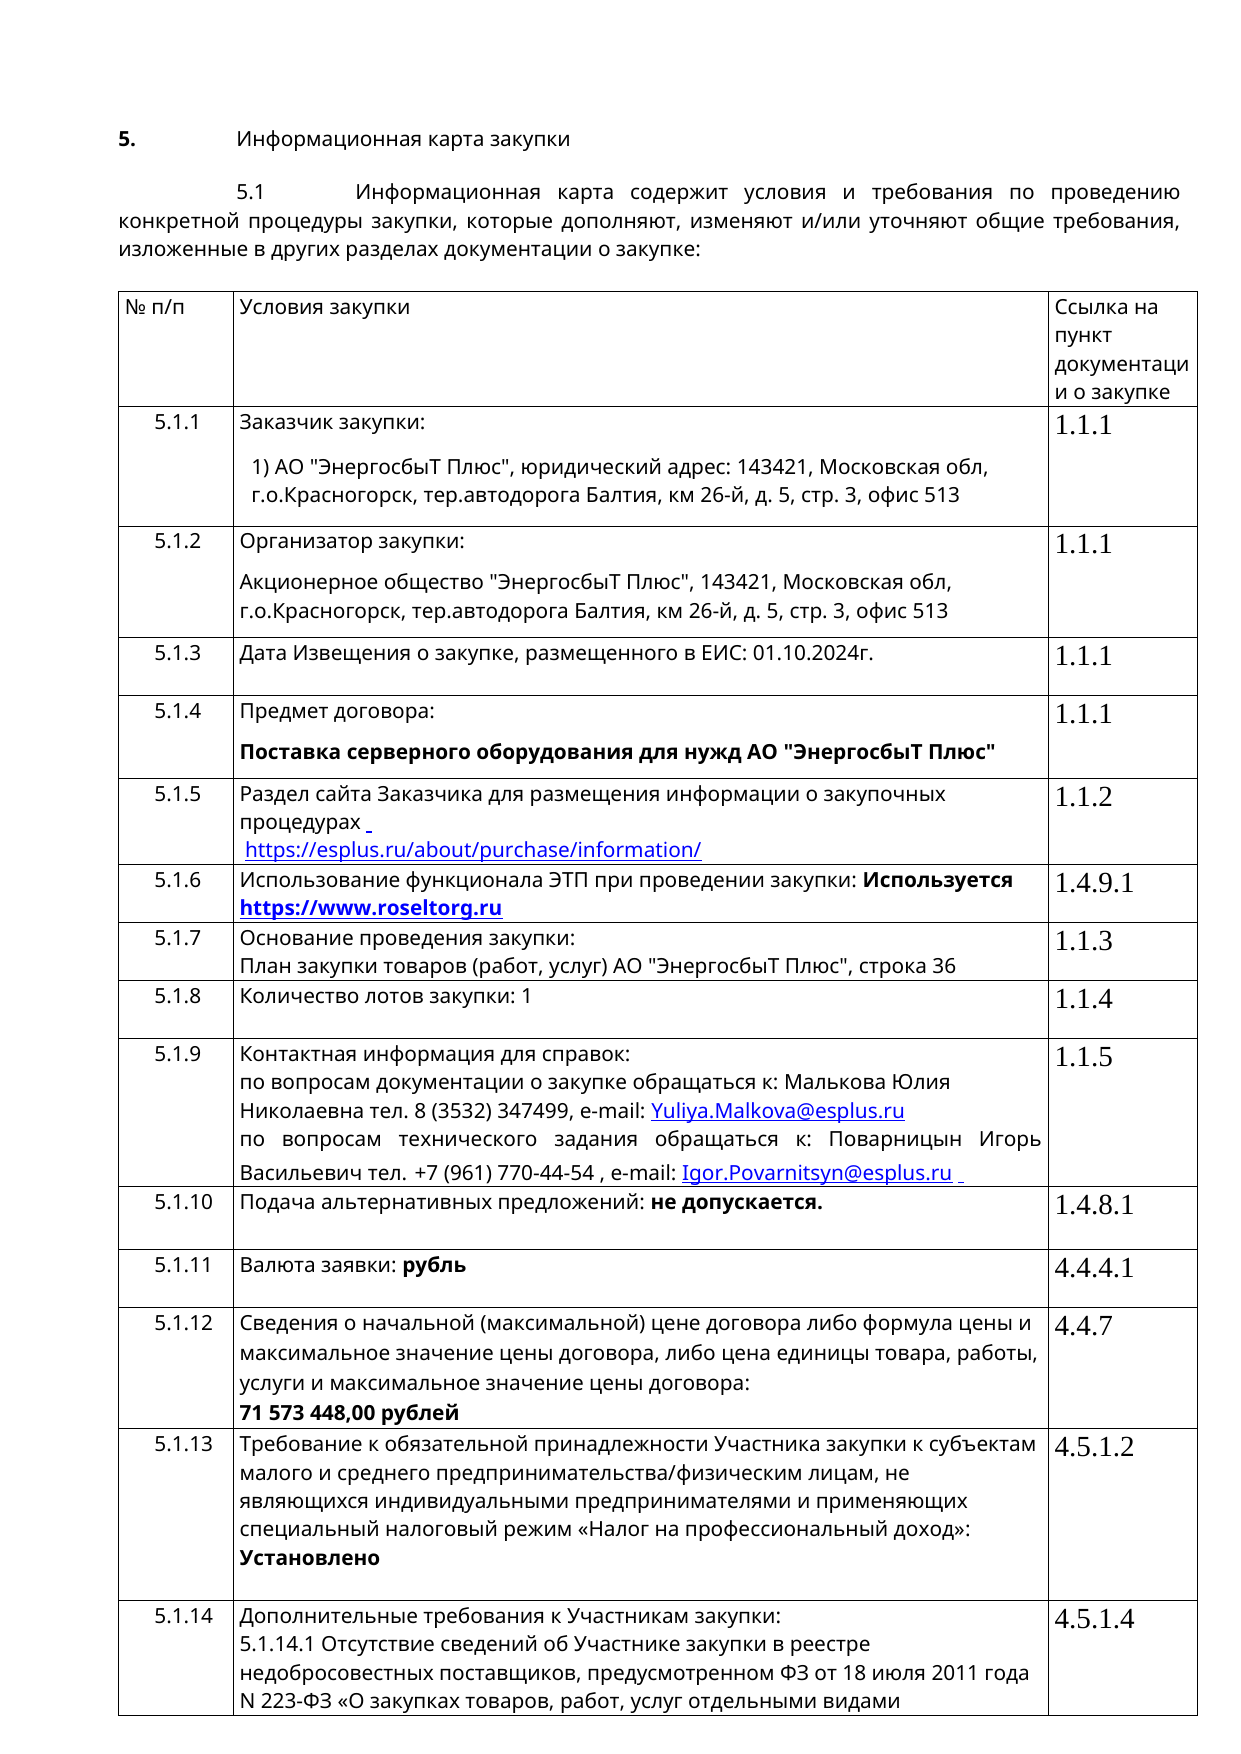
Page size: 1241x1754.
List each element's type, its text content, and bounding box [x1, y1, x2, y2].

table_cell 4.4.7 [1049, 1308, 1197, 1428]
table_cell 1.1.5 [1049, 1039, 1197, 1186]
table_cell 1.1.4 [1049, 981, 1197, 1038]
table_cell Предмет договора: Поставка серверного оборудования для нужд АО "ЭнергосбыТ Плюс" [234, 696, 1048, 778]
table_cell Основание проведения закупки: План закупки товаров (работ, услуг) АО "ЭнергосбыТ Плюс", строка 36 [234, 923, 1048, 980]
table_cell [119, 779, 233, 864]
table_cell 4.5.1.2 [1049, 1429, 1197, 1600]
table_cell Контактная информация для справок: по вопросам документации о закупке обращаться к: Малькова Юлия Николаевна тел. 8 (3532) 347499, e-mail: Yuliya.Malkova@esplus.ru по вопросам технического задания обращаться к: Поварницын Игорь Васильевич тел. +7 (961) 770-44-54 , e-mail: Igor.Povarnitsyn@esplus.ru [234, 1039, 1048, 1186]
table_cell 4.4.4.1 [1049, 1250, 1197, 1307]
table_cell [119, 407, 233, 526]
table_cell Сведения о начальной (максимальной) цене договора либо формула цены и максимальное значение цены договора, либо цена единицы товара, работы, услуги и максимальное значение цены договора: 71 573 448,00 рублей [234, 1308, 1048, 1428]
table_header Ссылка на пункт документации о закупке [1049, 292, 1197, 406]
table_cell Заказчик закупки: 1) АО "ЭнергосбыТ Плюс", юридический адрес: 143421, Московская обл, г.о.Красногорск, тер.автодорога Балтия, км 26-й, д. 5, стр. 3, офис 513 [234, 407, 1048, 526]
table_cell Организатор закупки: Акционерное общество "ЭнергосбыТ Плюс", 143421, Московская обл, г.о.Красногорск, тер.автодорога Балтия, км 26-й, д. 5, стр. 3, офис 513 [234, 527, 1048, 637]
table_header № п/п [119, 292, 233, 406]
table_cell 1.1.1 [1049, 407, 1197, 526]
table_cell 1.1.1 [1049, 527, 1197, 637]
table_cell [234, 1601, 1048, 1715]
table_cell [119, 981, 233, 1038]
table_cell Количество лотов закупки: 1 [234, 981, 1048, 1038]
table_header Условия закупки [234, 292, 1048, 406]
table_cell 1.1.2 [1049, 779, 1197, 864]
table_cell [119, 1308, 233, 1428]
table_cell [119, 865, 233, 922]
subtitle Информационная карта закупки [118, 124, 1181, 152]
table_cell [119, 1250, 233, 1307]
table_cell [119, 1187, 233, 1249]
table_cell [119, 1429, 233, 1600]
table_cell Раздел сайта Заказчика для размещения информации о закупочных процедурах https://esplus.ru/about/purchase/information/ [234, 779, 1048, 864]
table_cell 1.4.8.1 [1049, 1187, 1197, 1249]
table_cell [119, 1601, 233, 1715]
table_cell Валюта заявки: рубль [234, 1250, 1048, 1307]
table_cell [119, 923, 233, 980]
table_cell 1.1.3 [1049, 923, 1197, 980]
table_cell [119, 1039, 233, 1186]
table_cell Использование функционала ЭТП при проведении закупки: Используется https://www.roseltorg.ru [234, 865, 1048, 922]
table_cell 1.4.9.1 [1049, 865, 1197, 922]
table_cell Требование к обязательной принадлежности Участника закупки к субъектам малого и среднего предпринимательства/физическим лицам, не являющихся индивидуальными предпринимателями и применяющих специальный налоговый режим «Налог на профессиональный доход»: Установлено [234, 1429, 1048, 1600]
table_cell Дата Извещения о закупке, размещенного в ЕИС: 01.10.2024г. [234, 638, 1048, 695]
table_cell 1.1.1 [1049, 638, 1197, 695]
table_cell [119, 527, 233, 637]
table_cell Подача альтернативных предложений: не допускается. [234, 1187, 1048, 1249]
text 5.1 Информационная карта содержит условия и требования по проведению конкретной процедуры закупки, которые дополняют, изменяют и/или уточняют общие требования, изложенные в других разделах документации о закупке: [118, 177, 1181, 263]
table_cell [119, 638, 233, 695]
table_cell 4.5.1.4 [1049, 1601, 1197, 1715]
table_cell 1.1.1 [1049, 696, 1197, 778]
table_cell [119, 696, 233, 778]
